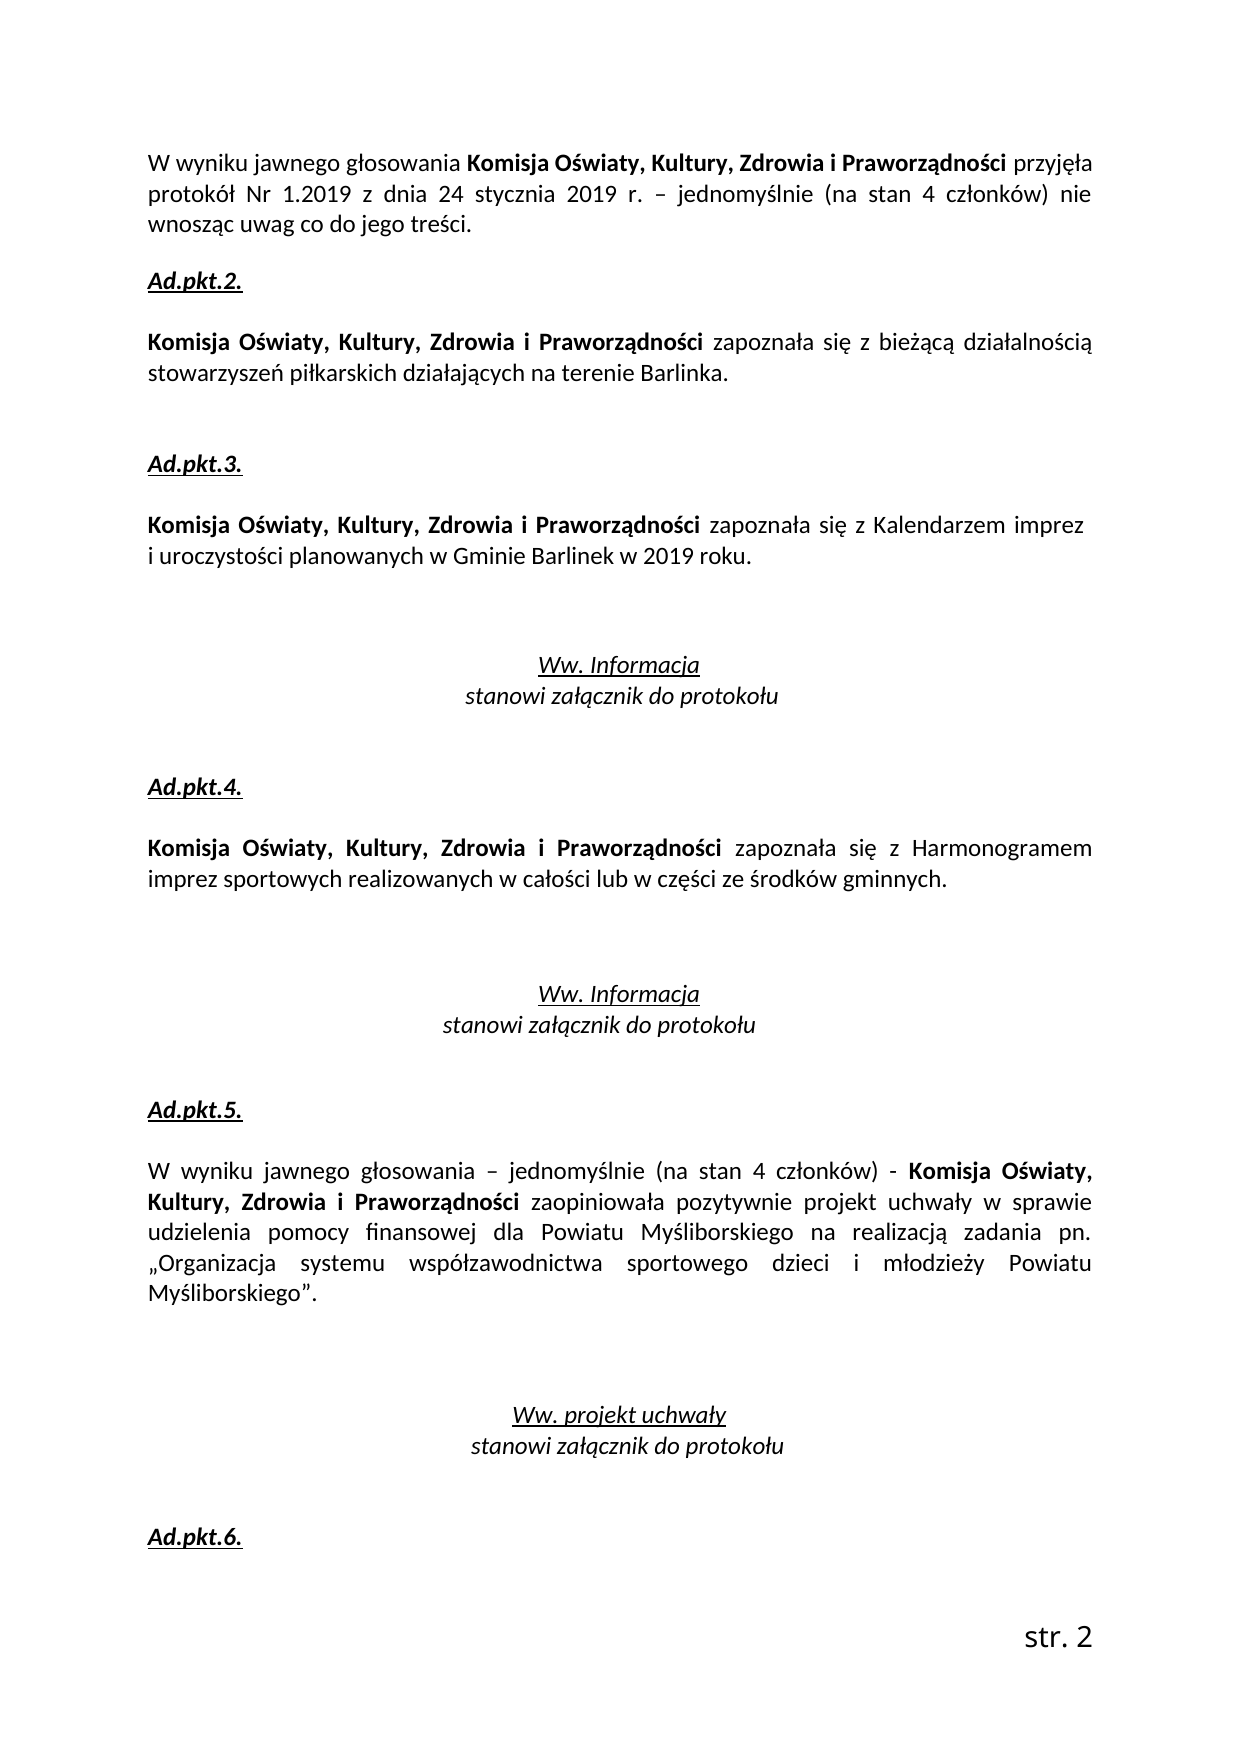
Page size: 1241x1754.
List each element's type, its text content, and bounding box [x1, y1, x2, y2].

text Ad.pkt.3. [148, 449, 1093, 479]
text W wyniku jawnego głosowania Komisja Oświaty, Kultury, Zdrowia i Praworządności przyjęła protokół Nr 1.2019 z dnia 24 stycznia 2019 r. – jednomyślnie (na stan 4 członków) nie wnosząc uwag co do jego treści. [148, 148, 1093, 239]
text Ww. Informacja [148, 979, 1093, 1009]
text Komisja Oświaty, Kultury, Zdrowia i Praworządności zapoznała się z Kalendarzem imprez i uroczystości planowanych w Gminie Barlinek w 2019 roku. [148, 510, 1093, 571]
text stanowi załącznik do protokołu [369, 1430, 1093, 1461]
text stanowi załącznik do protokołu [369, 1009, 1093, 1040]
text Ad.pkt.2. [148, 266, 1093, 296]
subtitle Komisja Oświaty, Kultury, Zdrowia i Praworządności zapoznała się z Harmonogramem imprez sportowych realizowanych w całości lub w części ze środków gminnych. [148, 832, 1093, 893]
text Ww. projekt uchwały [148, 1399, 1093, 1430]
text Komisja Oświaty, Kultury, Zdrowia i Praworządności zapoznała się z bieżącą działalnością stowarzyszeń piłkarskich działających na terenie Barlinka. [148, 327, 1093, 388]
text Ad.pkt.4. [148, 771, 1093, 802]
subtitle Ad.pkt.5. [148, 1094, 1093, 1125]
text Ww. Informacja [148, 649, 1093, 680]
text W wyniku jawnego głosowania – jednomyślnie (na stan 4 członków) - Komisja Oświaty, Kultury, Zdrowia i Praworządności zaopiniowała pozytywnie projekt uchwały w sprawie udzielenia pomocy finansowej dla Powiatu Myśliborskiego na realizacją zadania pn. „Organizacja systemu współzawodnictwa sportowego dzieci i młodzieży Powiatu Myśliborskiego”. [148, 1155, 1093, 1308]
text Ad.pkt.6. [148, 1522, 1093, 1552]
text stanowi załącznik do protokołu [369, 680, 1093, 710]
